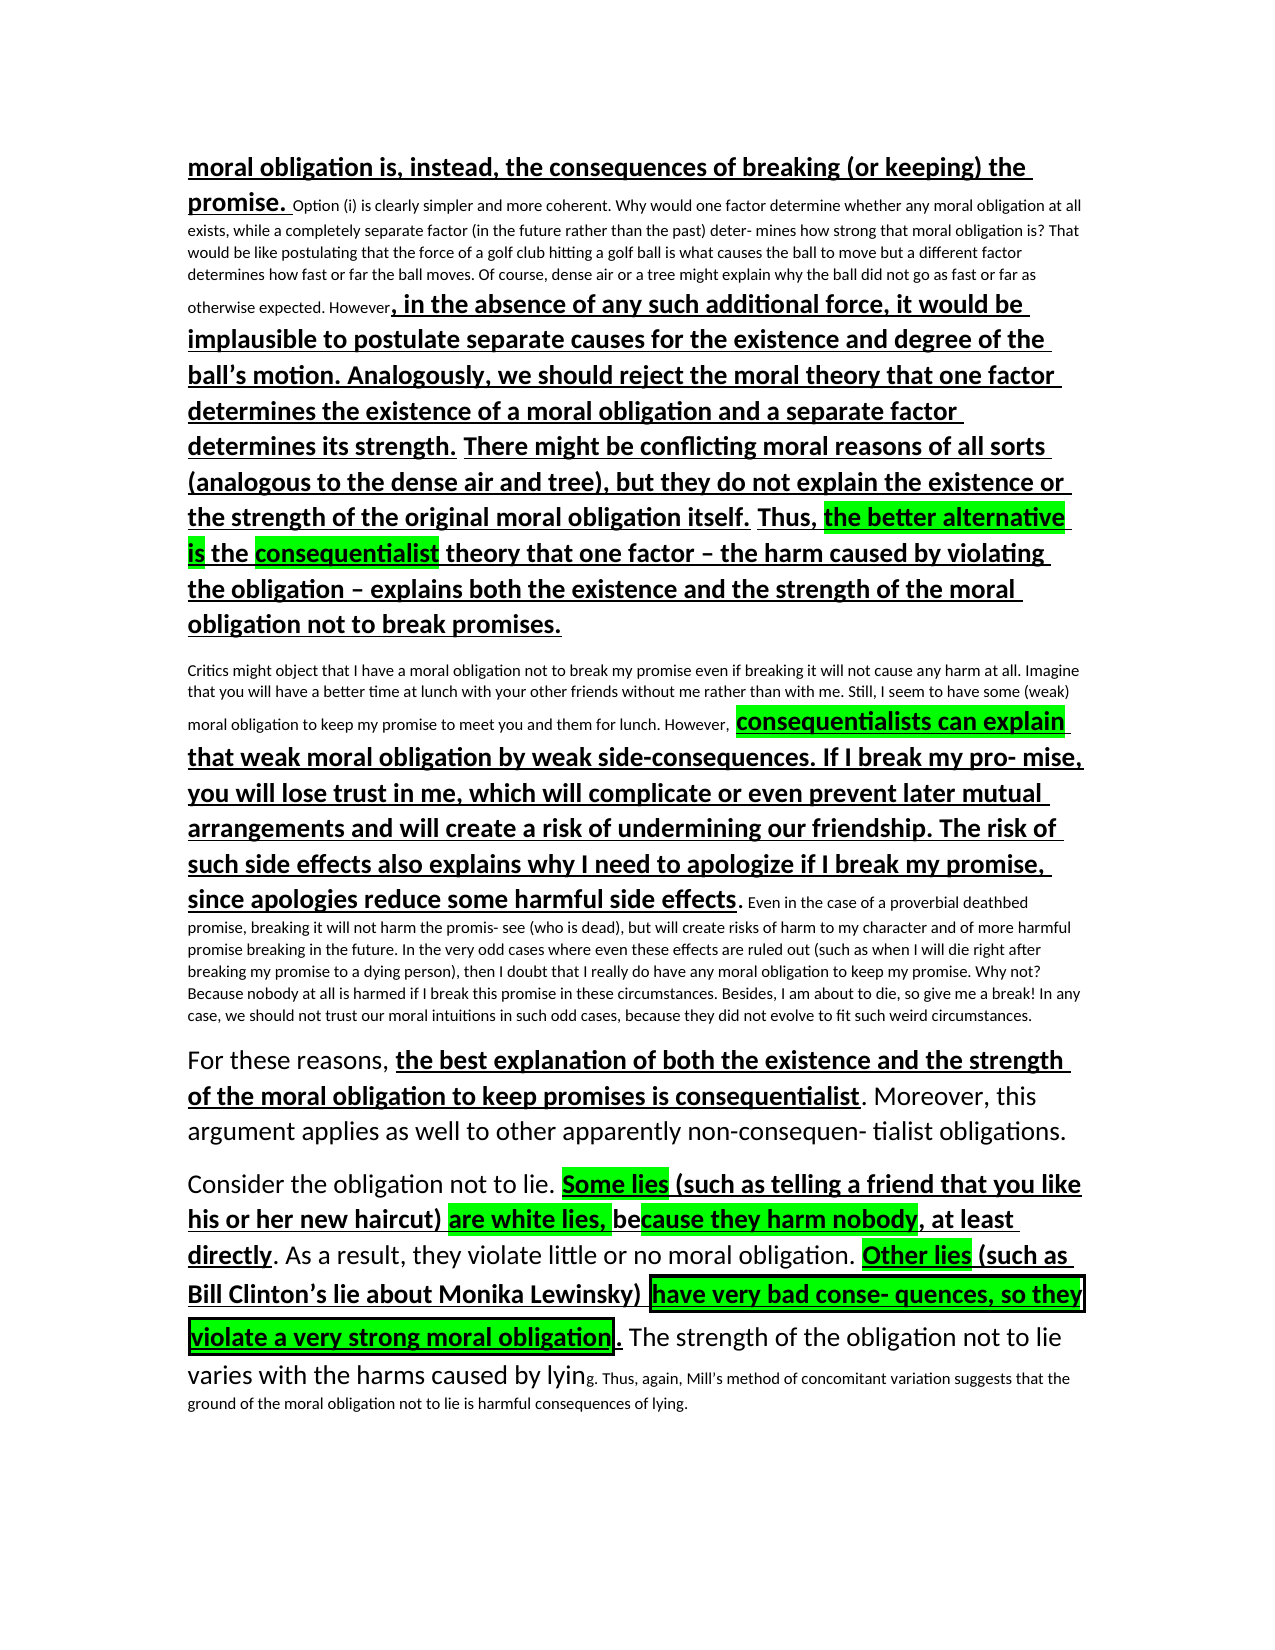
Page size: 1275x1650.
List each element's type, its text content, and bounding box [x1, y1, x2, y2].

text For these reasons, the best explanation of both the existence and the strength of the moral obligation to keep promises is consequentialist. Moreover, this argument applies as well to other apparently non-consequen- tialist obligations. [187, 1043, 1087, 1148]
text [187, 150, 1087, 641]
text Critics might object that I have a moral obligation not to break my promise even if breaking it will not cause any harm at all. Imagine that you will have a better time at lunch with your other friends without me rather than with me. Still, I seem to have some (weak) moral obligation to keep my promise to meet you and them for lunch. However, consequentialists can explain that weak moral obligation by weak side-consequences. If I break my pro- mise, you will lose trust in me, which will complicate or even prevent later mutual arrangements and will create a risk of undermining our friendship. The risk of such side effects also explains why I need to apologize if I break my promise, since apologies reduce some harmful side effects. Even in the case of a proverbial deathbed promise, breaking it will not harm the promis- see (who is dead), but will create risks of harm to my character and of more harmful promise breaking in the future. In the very odd cases where even these effects are ruled out (such as when I will die right after breaking my promise to a dying person), then I doubt that I really do have any moral obligation to keep my promise. Why not? Because nobody at all is harmed if I break this promise in these circumstances. Besides, I am about to die, so give me a break! In any case, we should not trust our moral intuitions in such odd cases, because they did not evolve to fit such weird circumstances. [187, 660, 1087, 1025]
text Consider the obligation not to lie. Some lies (such as telling a friend that you like his or her new haircut) are white lies, because they harm nobody, at least directly. As a result, they violate little or no moral obligation. Other lies (such as Bill Clinton’s lie about Monika Lewinsky) have very bad conse- quences, so they violate a very strong moral obligation. The strength of the obligation not to lie varies with the harms caused by lying. Thus, again, Mill’s method of concomitant variation suggests that the ground of the moral obligation not to lie is harmful consequences of lying. [187, 1167, 1087, 1413]
